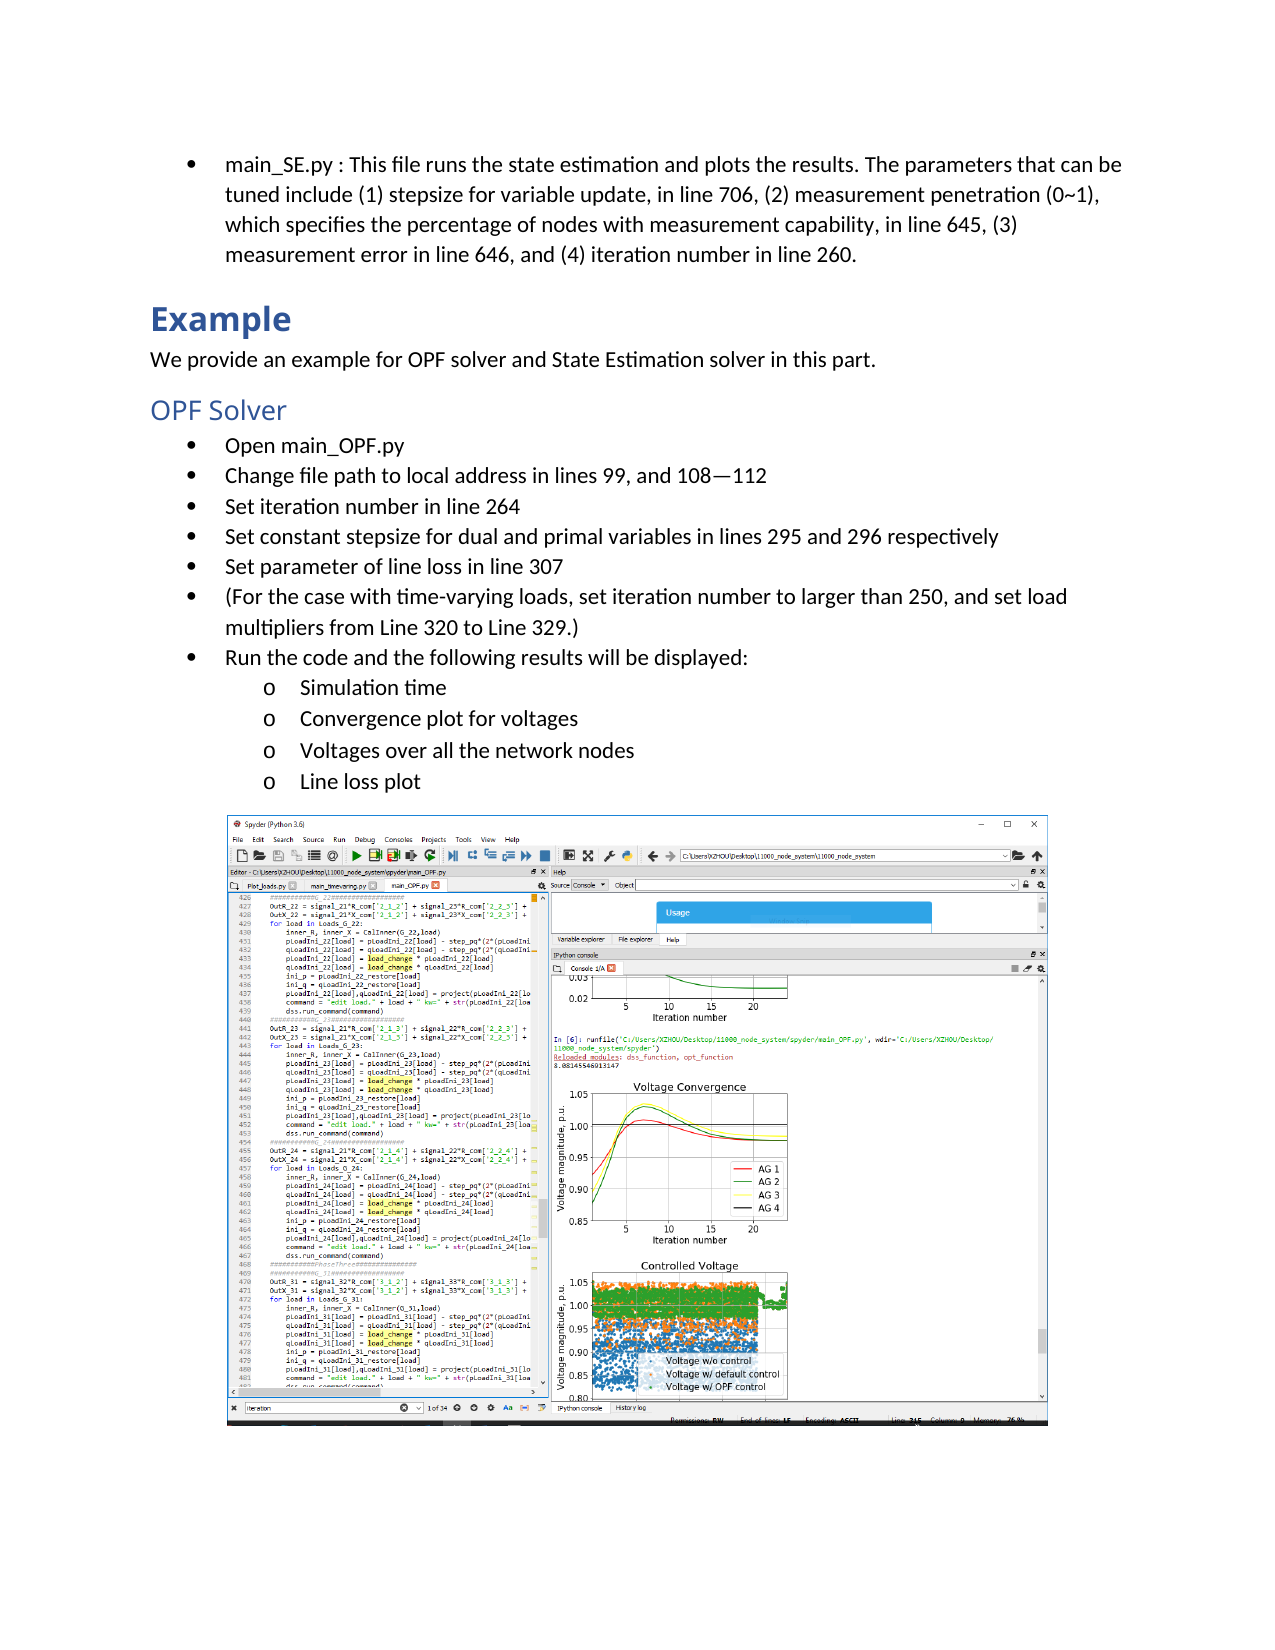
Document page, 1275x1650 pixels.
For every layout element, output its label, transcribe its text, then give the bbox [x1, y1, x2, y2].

list (For the case with time-varying loads, set iteration number to larger than 250, and set load multipliers from Line 320 to Line 329.) [187, 582, 1125, 641]
text We provide an example for OPF solver and State Estimation solver in this part. [150, 345, 1125, 373]
picture [227, 815, 1048, 1426]
list Open main_OPF.py [187, 431, 1125, 459]
subtitle OPF Solver [150, 392, 1125, 428]
subtitle Example [150, 296, 1125, 341]
list Line loss plot [262, 767, 1125, 797]
list Simulation time [262, 673, 1125, 702]
list Set constant stepsize for dual and primal variables in lines 295 and 296 respectively [187, 522, 1125, 550]
list Set parameter of line loss in line 307 [187, 552, 1125, 580]
list Run the code and the following results will be displayed: [187, 643, 1125, 671]
list Voltages over all the network nodes [262, 736, 1125, 765]
list Convergence plot for voltages [262, 704, 1125, 734]
list Change file path to local address in lines 99, and 108—112 [187, 462, 1125, 490]
list main_SE.py : This file runs the state estimation and plots the results. The parameters that can be tuned include (1) stepsize for variable update, in line 706, (2) measurement penetration (0~1), which specifies the percentage of nodes with measurement capability, in line 645, (3) measurement error in line 646, and (4) iteration number in line 260. [187, 150, 1125, 269]
list Set iteration number in line 264 [187, 492, 1125, 520]
